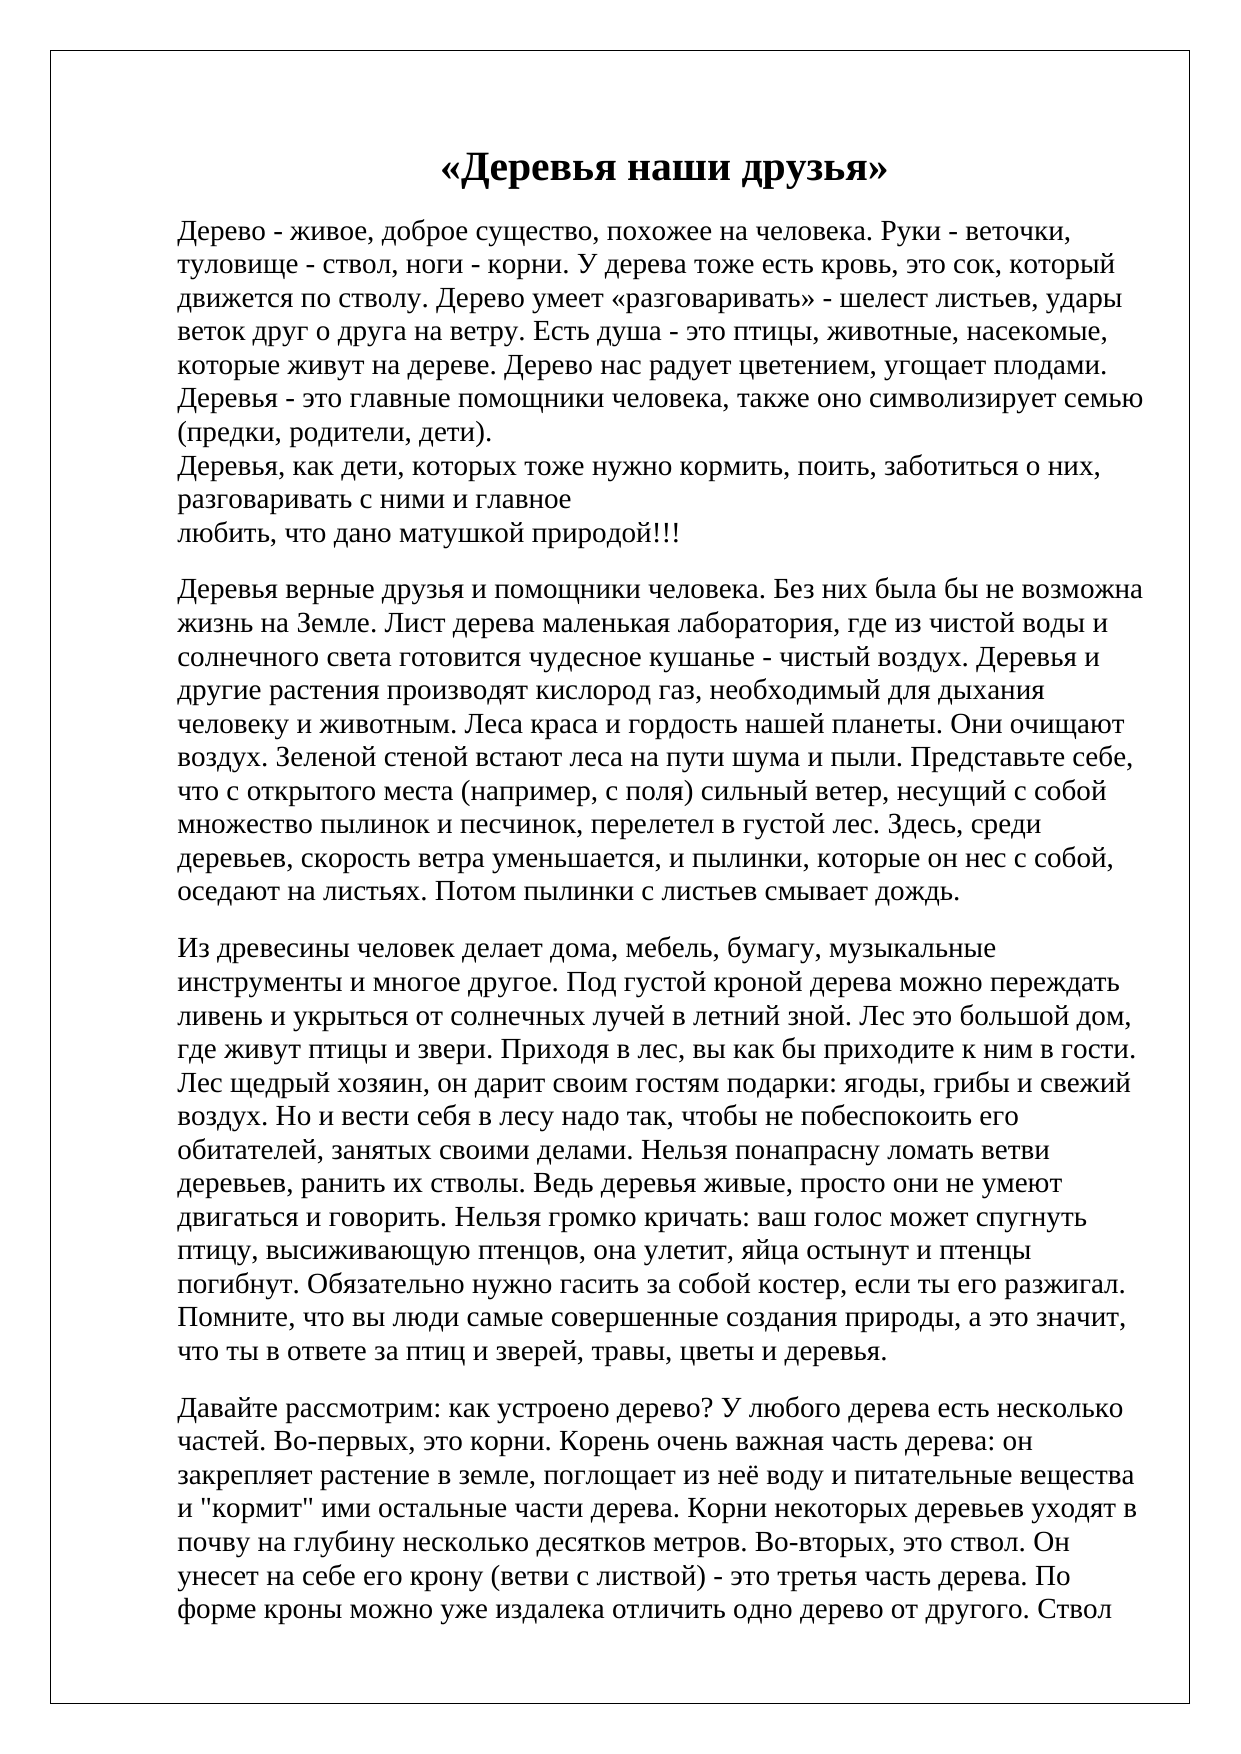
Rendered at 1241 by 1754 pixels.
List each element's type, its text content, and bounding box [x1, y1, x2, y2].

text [177, 1390, 1152, 1625]
text Деревья верные друзья и помощники человека. Без них была бы не возможна жизнь на Земле. Лист дерева маленькая лаборатория, где из чистой воды и солнечного света готовится чудесное кушанье - чистый воздух. Деревья и другие растения производят кислород газ, необходимый для дыхания человеку и животным. Леса краса и гордость нашей планеты. Они очищают воздух. Зеленой стеной встают леса на пути шума и пыли. Представьте себе, что с открытого места (например, с поля) сильный ветер, несущий с собой множество пылинок и песчинок, перелетел в густой лес. Здесь, среди деревьев, скорость ветра уменьшается, и пылинки, которые он нес с собой, оседают на листьях. Потом пылинки с листьев смывает дождь. [177, 572, 1152, 907]
text Дерево - живое, доброе существо, похожее на человека. Руки - веточки, туловище - ствол, ноги - корни. У дерева тоже есть кровь, это сок, который движется по стволу. Дерево умеет «разговаривать» - шелест листьев, удары веток друг о друга на ветру. Есть душа - это птицы, животные, насекомые, которые живут на дереве. Дерево нас радует цветением, угощает плодами. Деревья - это главные помощники человека, также оно символизирует семью (предки, родители, дети). Деревья, как дети, которых тоже нужно кормить, поить, заботиться о них, разговаривать с ними и главное любить, что дано матушкой природой!!! [177, 213, 1152, 548]
text Из древесины человек делает дома, мебель, бумагу, музыкальные инструменты и многое другое. Под густой кроной дерева можно переждать ливень и укрыться от солнечных лучей в летний зной. Лес это большой дом, где живут птицы и звери. Приходя в лес, вы как бы приходите к ним в гости. Лес щедрый хозяин, он дарит своим гостям подарки: ягоды, грибы и свежий воздух. Но и вести себя в лесу надо так, чтобы не побеспокоить его обитателей, занятых своими делами. Нельзя понапрасну ломать ветви деревьев, ранить их стволы. Ведь деревья живые, просто они не умеют двигаться и говорить. Нельзя громко кричать: ваш голос может спугнуть птицу, высиживающую птенцов, она улетит, яйца остынут и птенцы погибнут. Обязательно нужно гасить за собой костер, если ты его разжигал. Помните, что вы люди самые совершенные создания природы, а это значит, что ты в ответе за птиц и зверей, травы, цветы и деревья. [177, 931, 1152, 1367]
text «Деревья наши друзья» [177, 141, 1152, 189]
